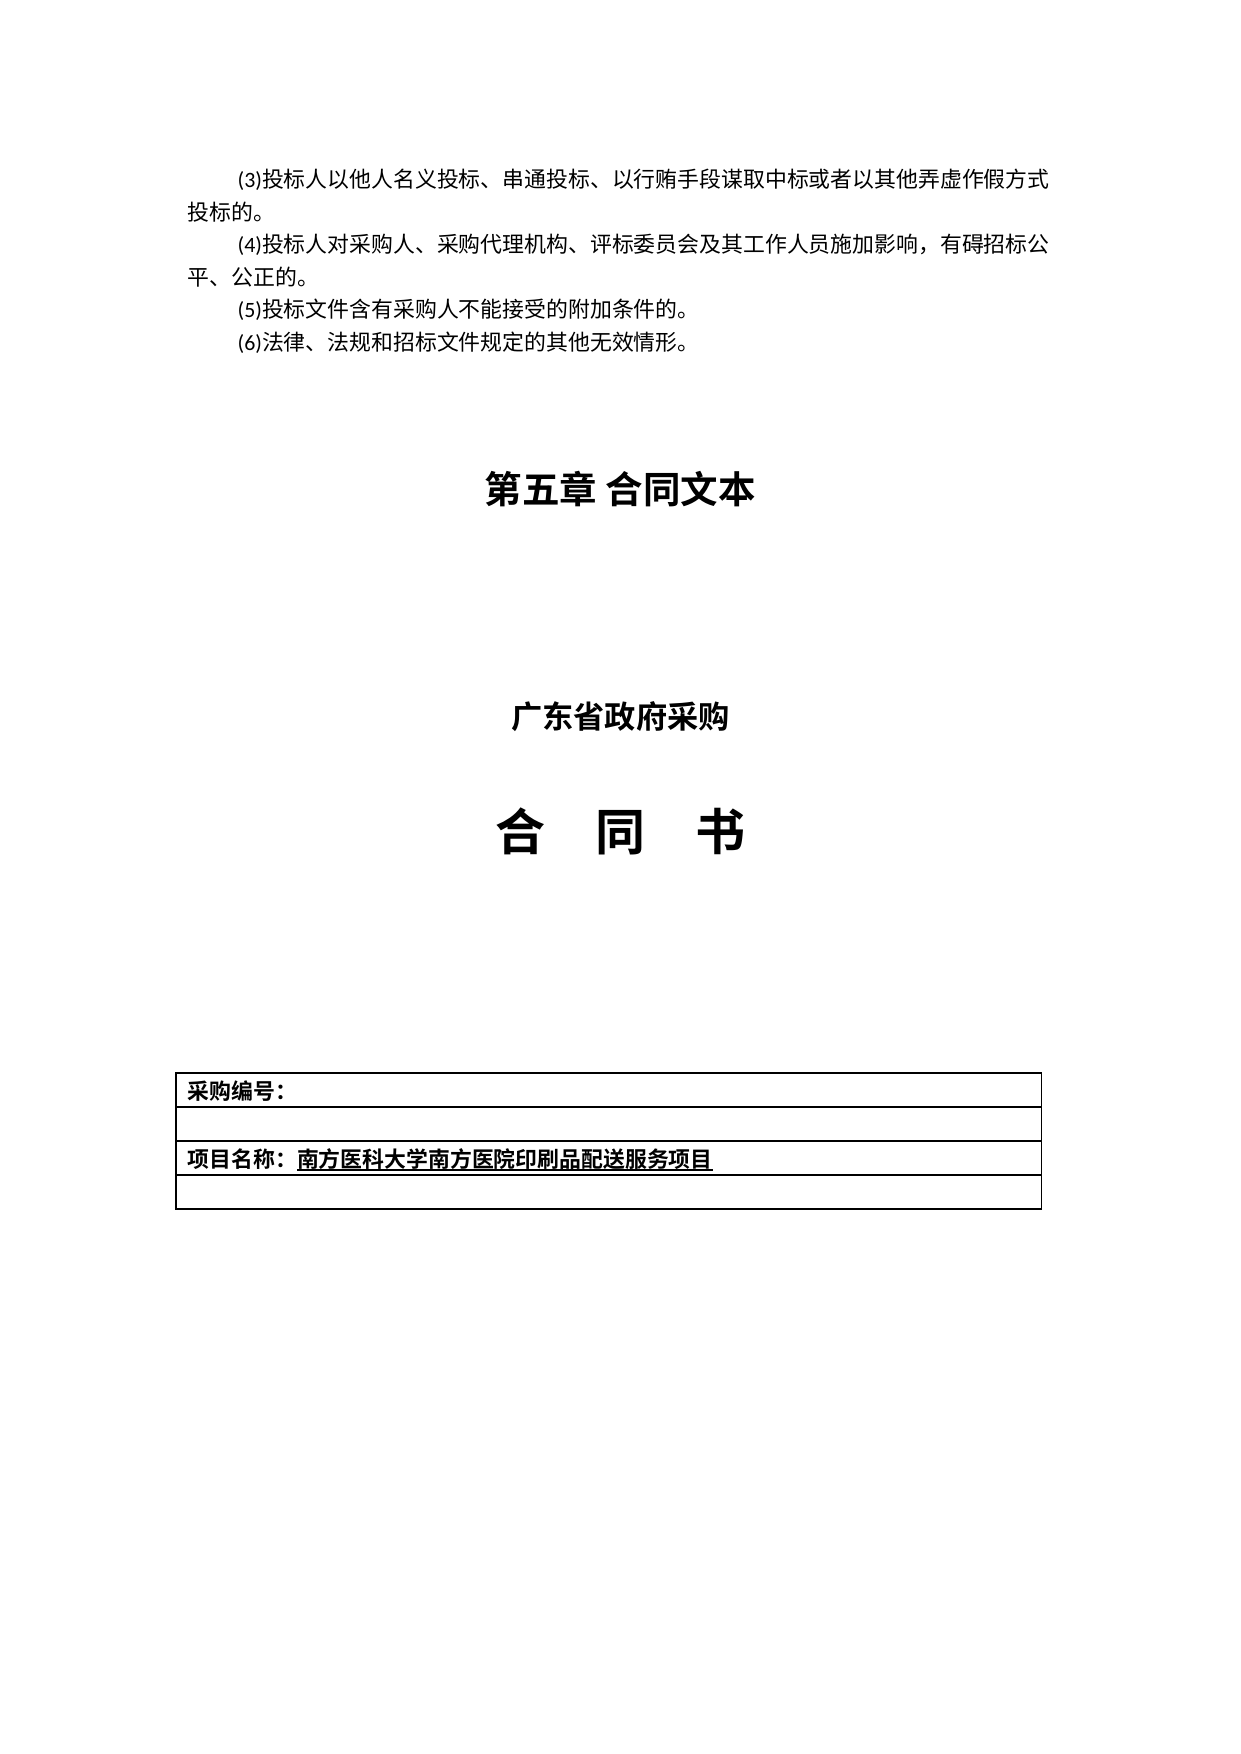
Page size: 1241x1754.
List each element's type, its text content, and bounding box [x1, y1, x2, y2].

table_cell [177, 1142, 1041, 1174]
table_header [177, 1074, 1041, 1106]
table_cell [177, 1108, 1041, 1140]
text (6)法律、法规和招标文件规定的其他无效情形。 [187, 324, 1053, 357]
text 第五章 合同文本 [187, 454, 1053, 519]
text 广东省政府采购 [187, 682, 1053, 747]
text 合 同 书 [187, 779, 1053, 877]
text (3)投标人以他人名义投标、串通投标、以行贿手段谋取中标或者以其他弄虚作假方式投标的。 [187, 162, 1053, 227]
text (5)投标文件含有采购人不能接受的附加条件的。 [187, 292, 1053, 324]
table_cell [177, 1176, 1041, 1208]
text (4)投标人对采购人、采购代理机构、评标委员会及其工作人员施加影响，有碍招标公平、公正的。 [187, 227, 1053, 292]
